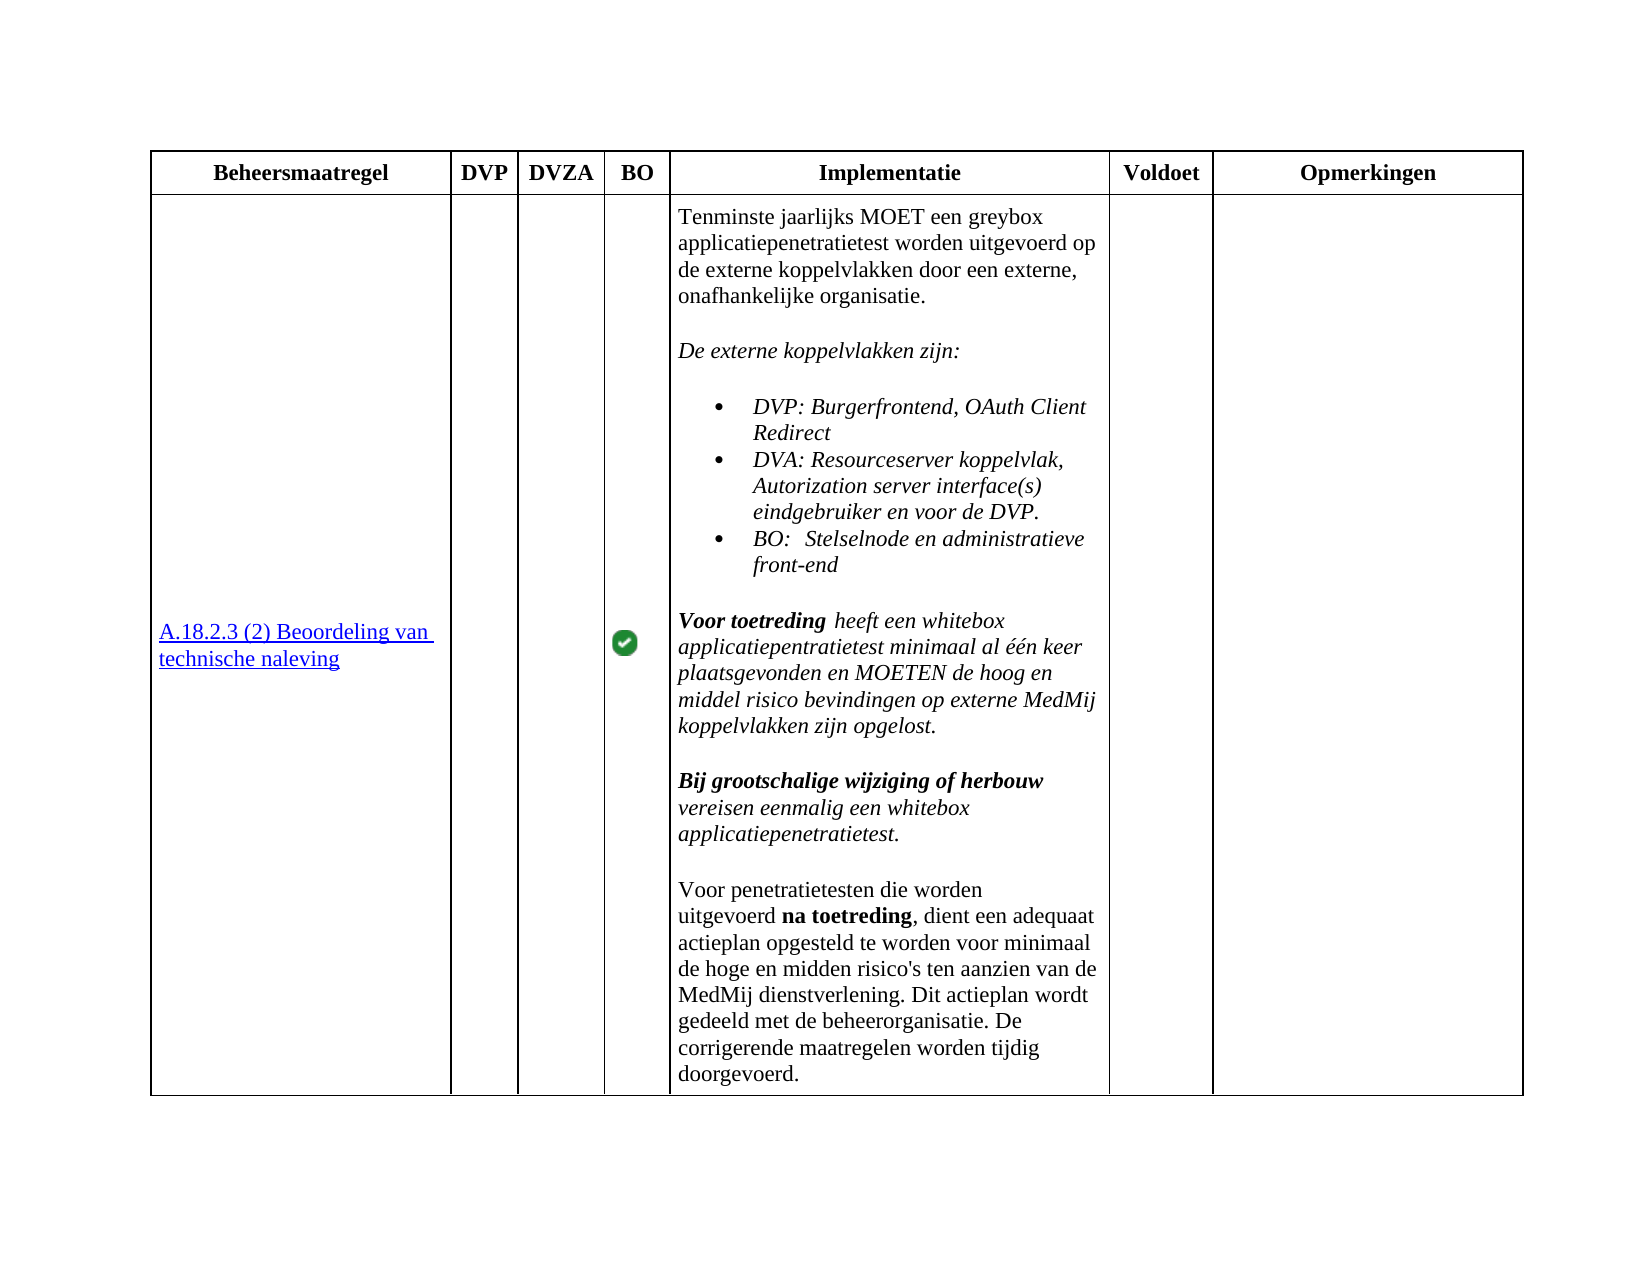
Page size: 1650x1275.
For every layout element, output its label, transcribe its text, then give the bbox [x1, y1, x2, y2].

table_cell A.18.2.3 (2) Beoordeling van technische naleving [152, 195, 450, 1094]
table_cell [519, 195, 604, 1094]
table_cell [452, 195, 517, 1094]
table_cell Tenminste jaarlijks MOET een greybox applicatiepenetratietest worden uitgevoerd op de externe koppelvlakken door een externe, onafhankelijke organisatie. De externe koppelvlakken zijn: DVP: Burgerfrontend, OAuth Client Redirect DVA: Resourceserver koppelvlak, Autorization server interface(s) eindgebruiker en voor de DVP. BO: Stelselnode en administratieve front-end Voor toetreding heeft een whitebox applicatiepentratietest minimaal al één keer plaatsgevonden en MOETEN de hoog en middel risico bevindingen op externe MedMij koppelvlakken zijn opgelost. Bij grootschalige wijziging of herbouw vereisen eenmalig een whitebox applicatiepenetratietest. Voor penetratietesten die worden uitgevoerd na toetreding, dient een adequaat actieplan opgesteld te worden voor minimaal de hoge en midden risico's ten aanzien van de MedMij dienstverlening. Dit actieplan wordt gedeeld met de beheerorganisatie. De corrigerende maatregelen worden tijdig doorgevoerd. [671, 195, 1109, 1094]
table_header DVP [452, 152, 517, 193]
table_header Implementatie [671, 152, 1109, 193]
table_header Opmerkingen [1214, 152, 1522, 193]
table_header DVZA [519, 152, 604, 193]
table_header Beheersmaatregel [152, 152, 450, 193]
table_header BO [605, 152, 669, 193]
table_cell [1214, 195, 1522, 1094]
table_cell [1110, 195, 1212, 1094]
table_header Voldoet [1110, 152, 1212, 193]
table_cell [605, 195, 669, 1094]
